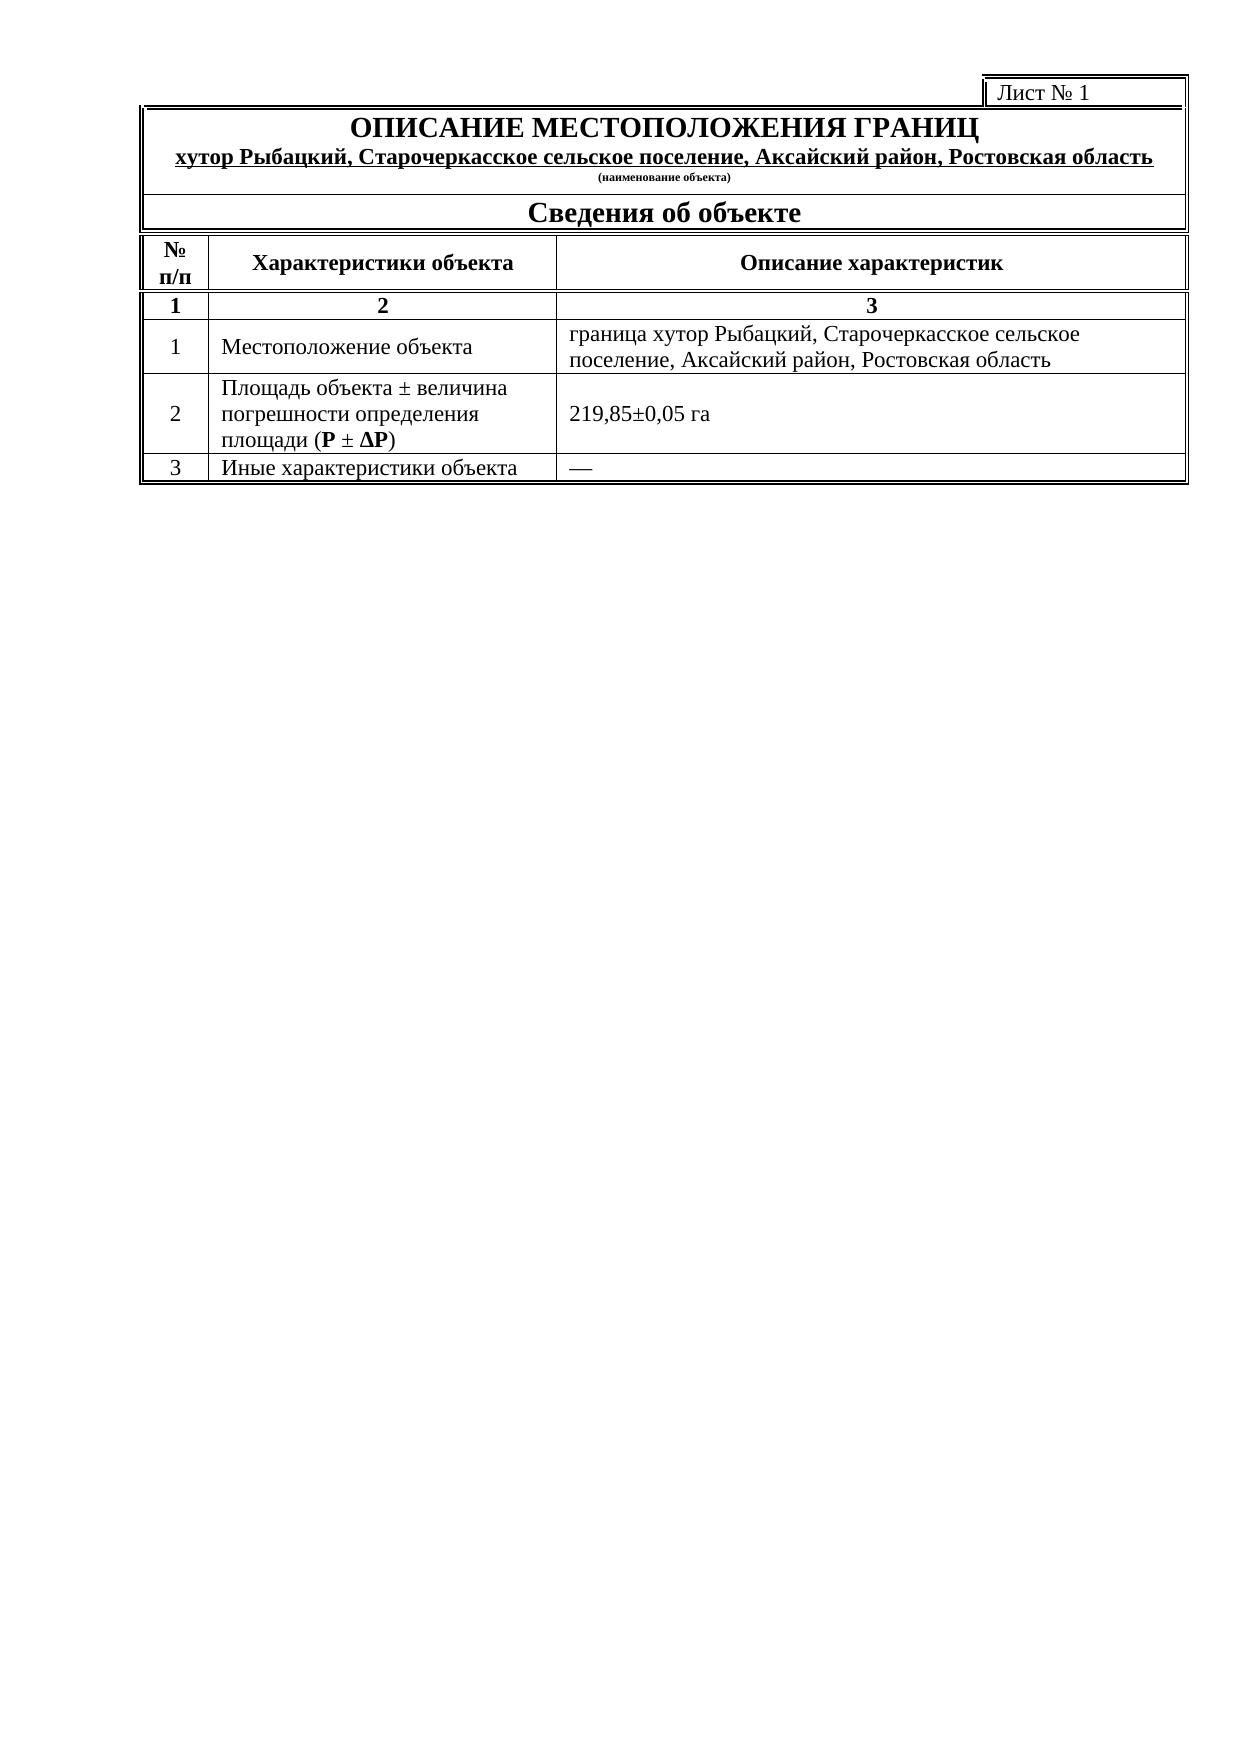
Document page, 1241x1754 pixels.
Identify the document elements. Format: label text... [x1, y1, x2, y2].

table_header 2 [209, 293, 556, 319]
table_cell 219,85±0,05 га [557, 374, 1185, 453]
table_cell Местоположение объекта [209, 320, 556, 373]
table_header Описание характеристик [557, 236, 1185, 289]
table_header Характеристики объекта [209, 236, 556, 289]
table_header 1 [144, 293, 208, 319]
table_cell — [557, 454, 1185, 480]
table_cell Площадь объекта ± величина погрешности определения площади (Р ± ΔР) [209, 374, 556, 453]
table_cell 1 [144, 320, 208, 373]
table_cell 3 [144, 454, 208, 480]
table_header 3 [557, 293, 1185, 319]
table_header № п/п [144, 236, 208, 289]
table_cell 2 [144, 374, 208, 453]
table_cell Иные характеристики объекта [209, 454, 556, 480]
table_cell граница хутор Рыбацкий, Старочеркасское сельское поселение, Аксайский район, Ростовская область [557, 320, 1185, 373]
